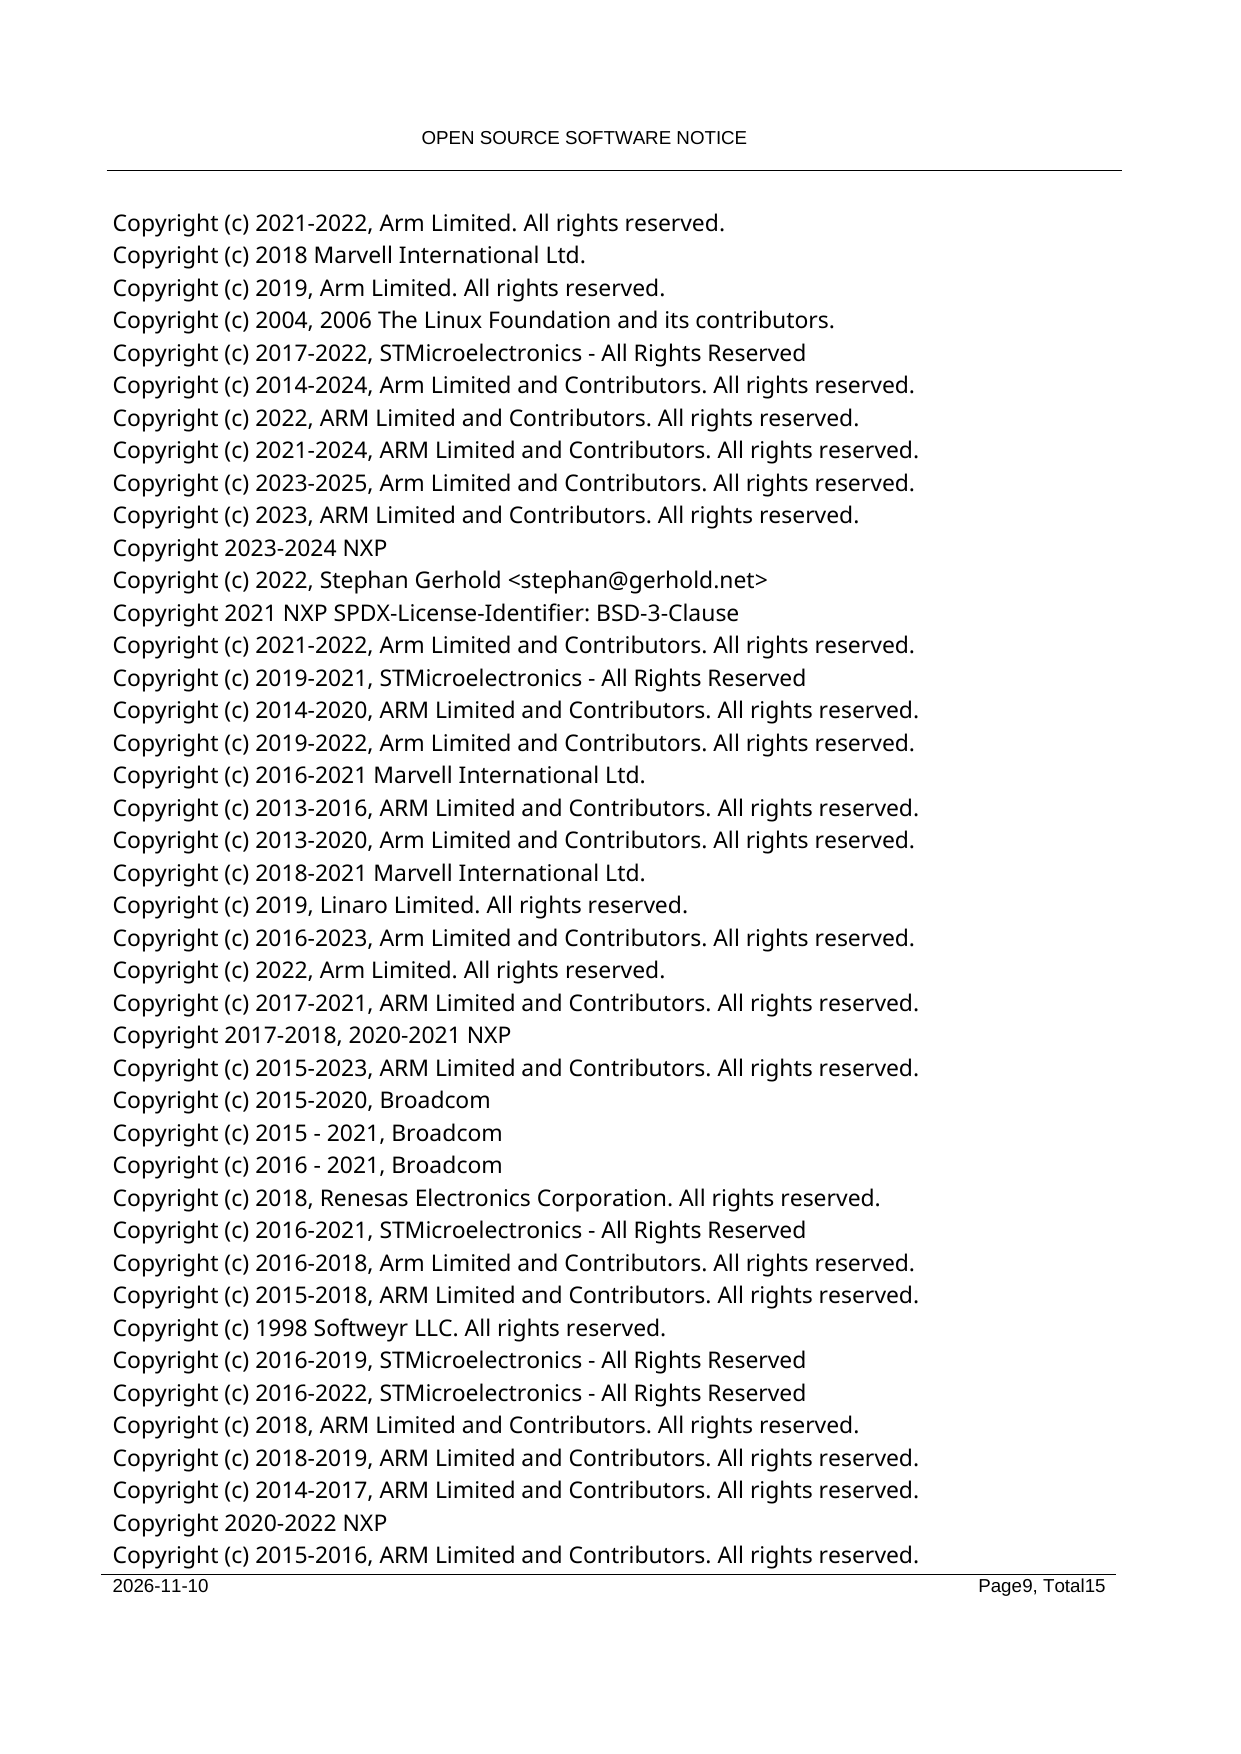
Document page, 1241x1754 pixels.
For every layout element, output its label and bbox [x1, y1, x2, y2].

text [112, 206, 1128, 1571]
